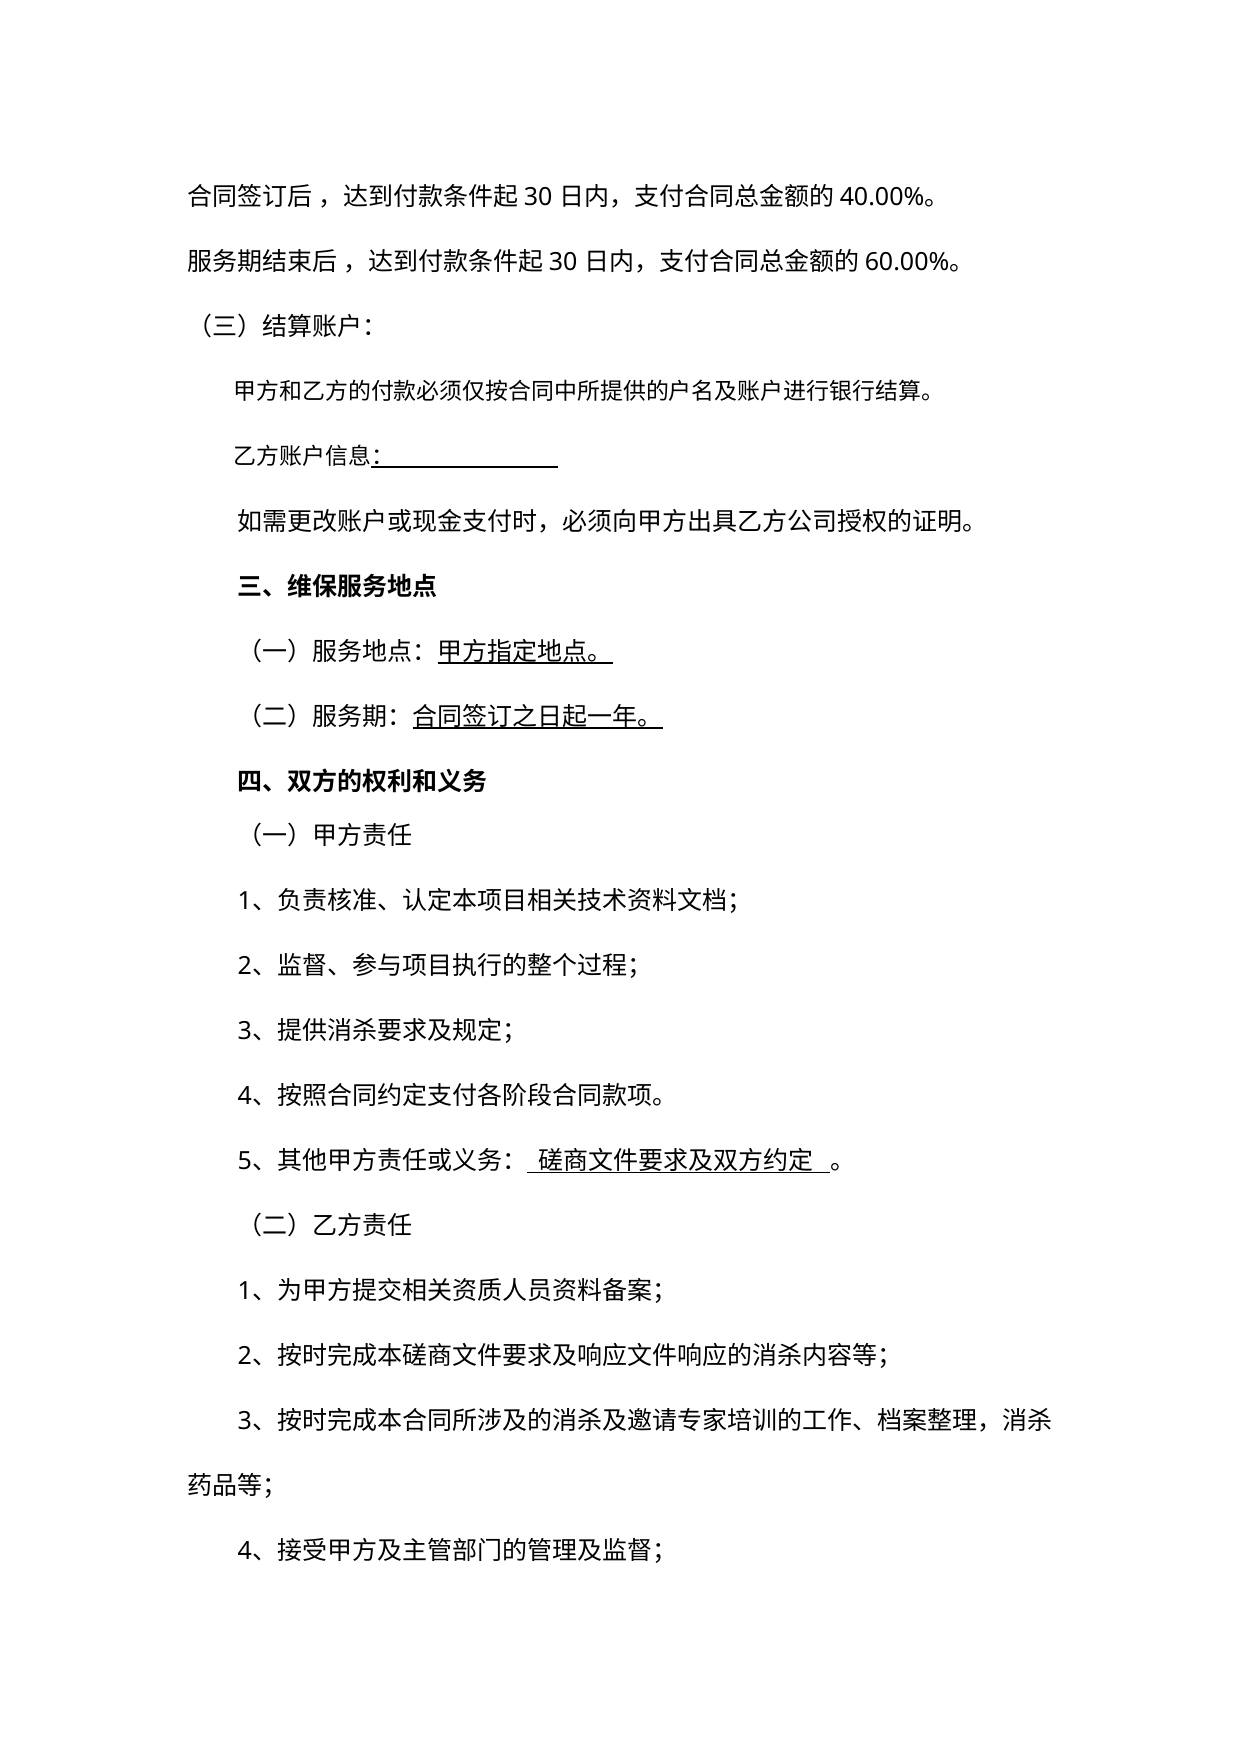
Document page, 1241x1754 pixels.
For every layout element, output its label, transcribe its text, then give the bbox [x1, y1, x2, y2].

text 合同签订后 ，达到付款条件起 30 日内，支付合同总金额的 40.00%。 [187, 162, 1053, 227]
text （二）乙方责任 [187, 1191, 1073, 1256]
text （一）服务地点：甲方指定地点。 [187, 617, 1053, 682]
text （二）服务期：合同签订之日起一年。 [187, 682, 1073, 747]
text 4、接受甲方及主管部门的管理及监督； [187, 1516, 1073, 1581]
text 1、负责核准、认定本项目相关技术资料文档； [187, 866, 1073, 931]
text （一）甲方责任 [187, 801, 1073, 866]
text 三、维保服务地点 [187, 552, 1053, 617]
text 乙方账户信息： [187, 422, 1073, 487]
text 3、提供消杀要求及规定； [187, 996, 1073, 1061]
text 2、监督、参与项目执行的整个过程； [187, 931, 1073, 996]
text 1、为甲方提交相关资质人员资料备案； [187, 1256, 1073, 1321]
text （三）结算账户： [187, 292, 1073, 357]
text 4、按照合同约定支付各阶段合同款项。 [187, 1061, 1073, 1126]
text 如需更改账户或现金支付时，必须向甲方出具乙方公司授权的证明。 [187, 487, 1073, 552]
text 四、双方的权利和义务 [187, 747, 1053, 801]
text 3、按时完成本合同所涉及的消杀及邀请专家培训的工作、档案整理，消杀药品等； [187, 1386, 1073, 1516]
text 5、其他甲方责任或义务： 磋商文件要求及双方约定 。 [187, 1126, 1073, 1191]
text 2、按时完成本磋商文件要求及响应文件响应的消杀内容等； [187, 1321, 1073, 1386]
text 甲方和乙方的付款必须仅按合同中所提供的户名及账户进行银行结算。 [187, 357, 1073, 422]
text 服务期结束后 ，达到付款条件起 30 日内，支付合同总金额的 60.00%。 [187, 227, 1053, 292]
